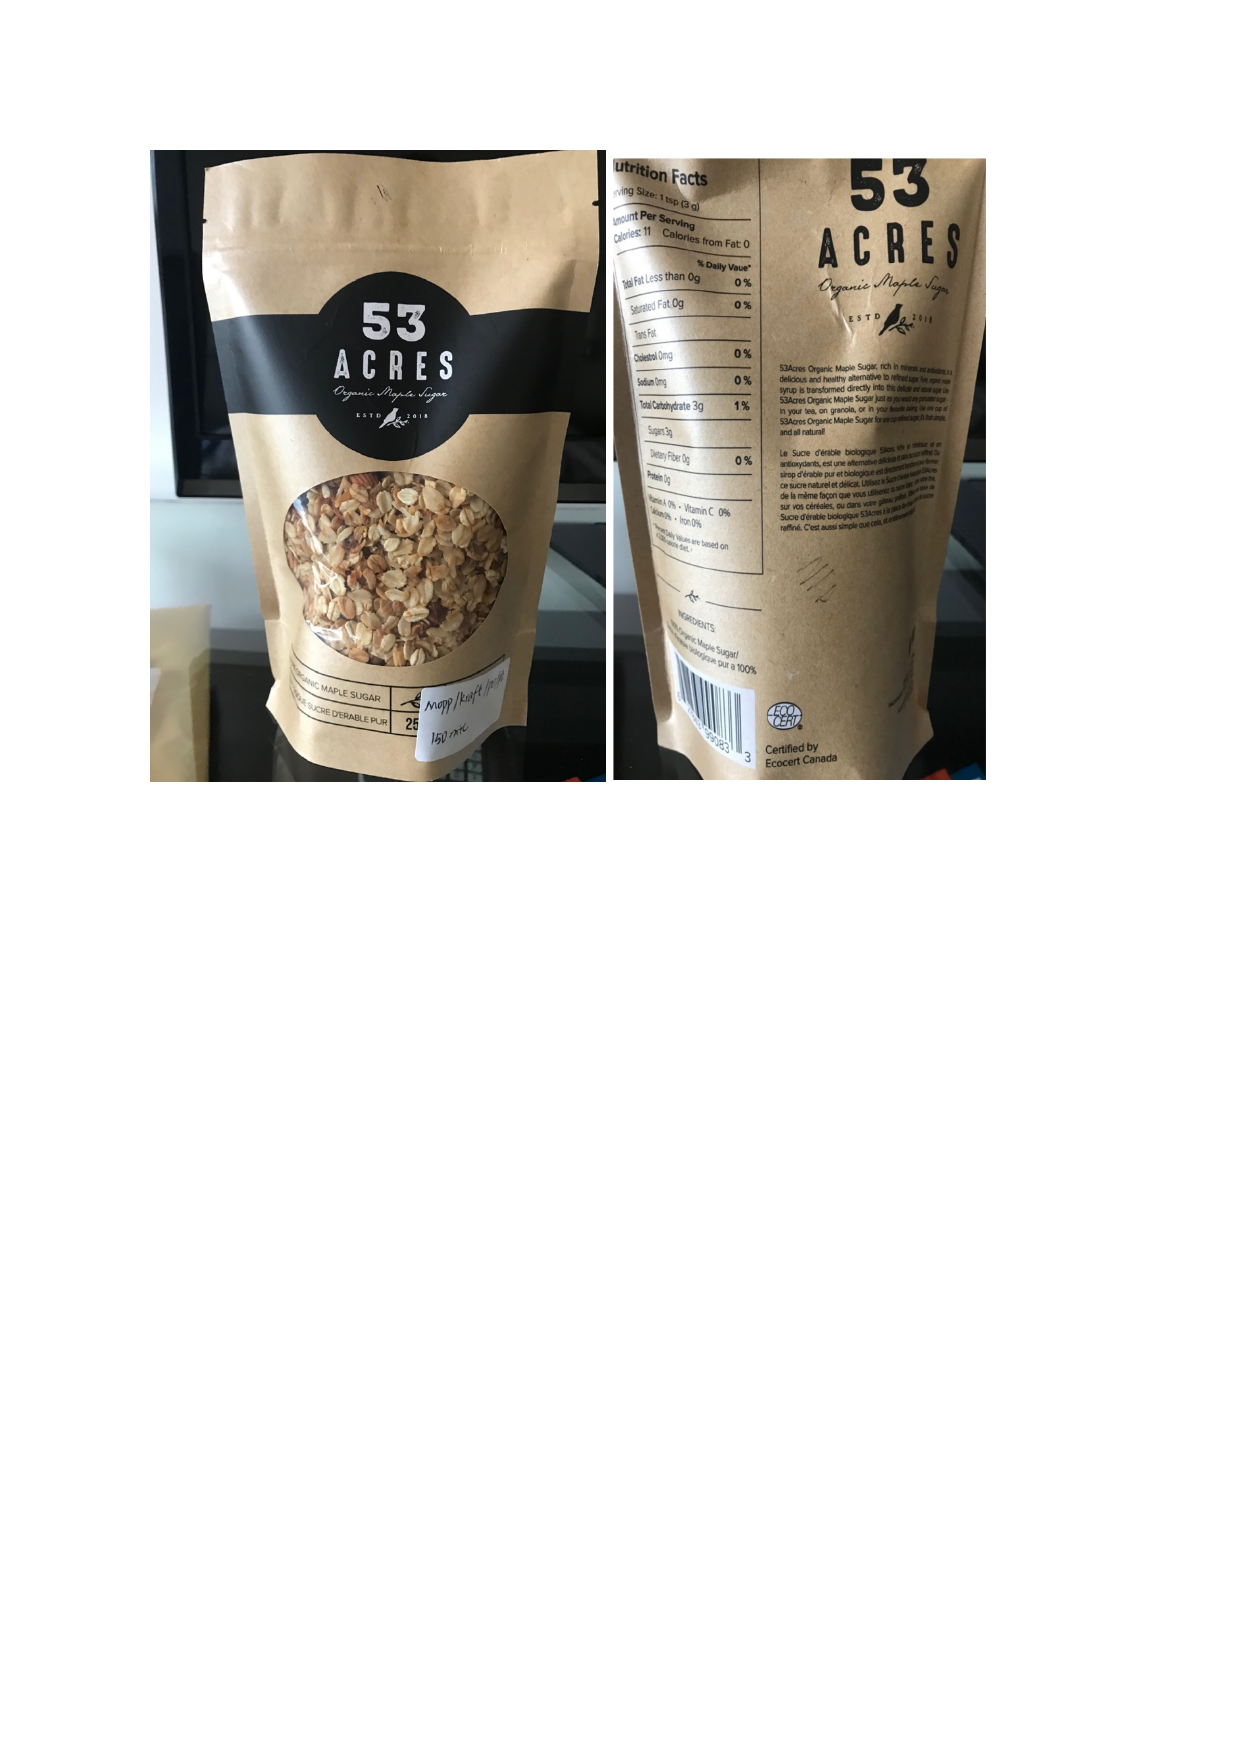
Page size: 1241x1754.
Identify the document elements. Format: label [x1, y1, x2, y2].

picture [150, 150, 606, 782]
picture [614, 159, 986, 780]
